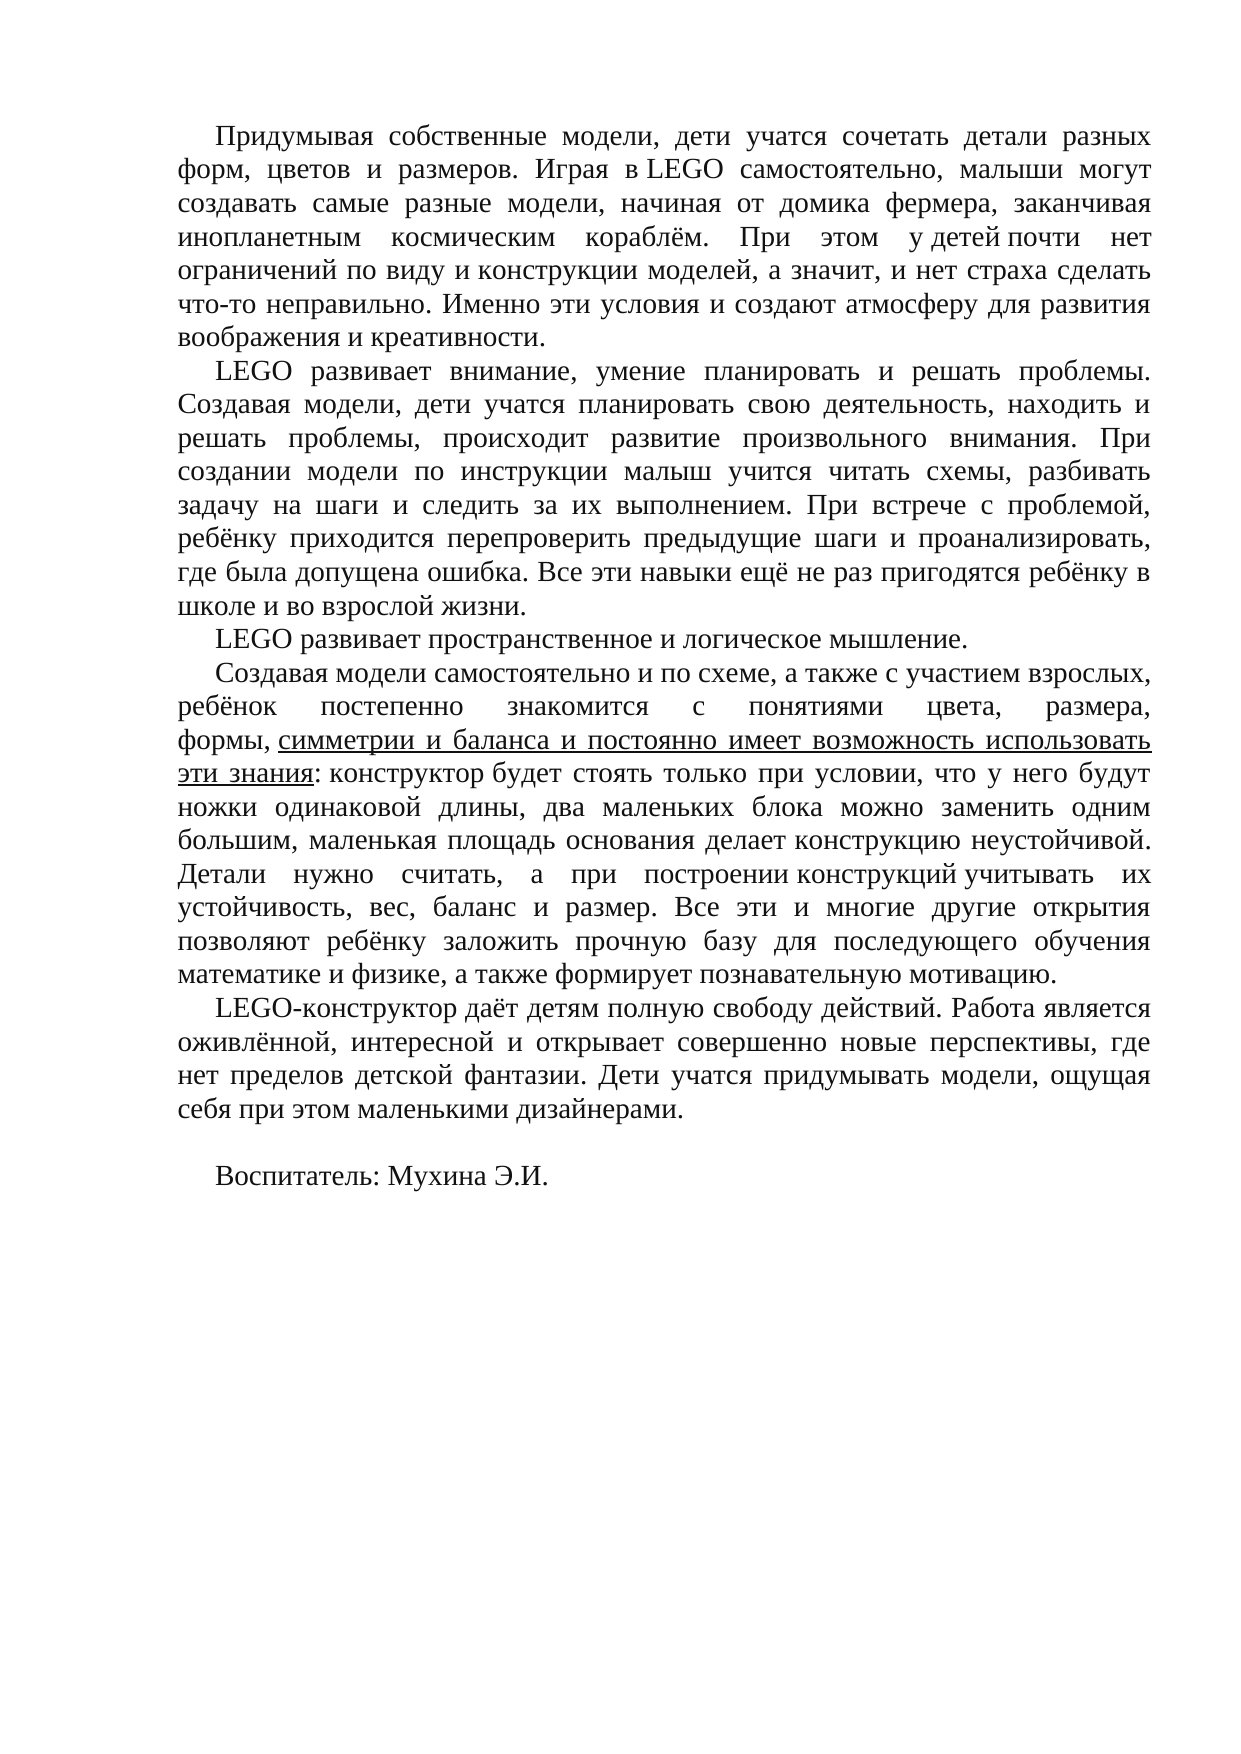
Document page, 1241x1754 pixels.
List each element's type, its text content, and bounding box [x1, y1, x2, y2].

text Придумывая собственные модели, дети учатся сочетать детали разных форм, цветов и размеров. Играя в LEGO самостоятельно, малыши могут создавать самые разные модели, начиная от домика фермера, заканчивая инопланетным космическим кораблём. При этом у детей почти нет ограничений по виду и конструкции моделей, а значит, и нет страха сделать что-то неправильно. Именно эти условия и создают атмосферу для развития воображения и креативности. [177, 118, 1152, 353]
text LEGO развивает пространственное и логическое мышление. [177, 621, 1152, 655]
text LEGO развивает внимание, умение планировать и решать проблемы. Создавая модели, дети учатся планировать свою деятельность, находить и решать проблемы, происходит развитие произвольного внимания. При создании модели по инструкции малыш учится читать схемы, разбивать задачу на шаги и следить за их выполнением. При встрече с проблемой, ребёнку приходится перепроверить предыдущие шаги и проанализировать, где была допущена ошибка. Все эти навыки ещё не раз пригодятся ребёнку в школе и во взрослой жизни. [177, 353, 1152, 621]
text Воспитатель: Мухина Э.И. [177, 1158, 1152, 1191]
text Создавая модели самостоятельно и по схеме, а также с участием взрослых, ребёнок постепенно знакомится с понятиями цвета, размера, формы, симметрии и баланса и постоянно имеет возможность использовать эти знания: конструктор будет стоять только при условии, что у него будут ножки одинаковой длины, два маленьких блока можно заменить одним большим, маленькая площадь основания делает конструкцию неустойчивой. Детали нужно считать, а при построении конструкций учитывать их устойчивость, вес, баланс и размер. Все эти и многие другие открытия позволяют ребёнку заложить прочную базу для последующего обучения математике и физике, а также формирует познавательную мотивацию. [177, 655, 1152, 990]
text LEGO-конструктор даёт детям полную свободу действий. Работа является оживлённой, интересной и открывает совершенно новые перспективы, где нет пределов детской фантазии. Дети учатся придумывать модели, ощущая себя при этом маленькими дизайнерами. [177, 990, 1152, 1124]
